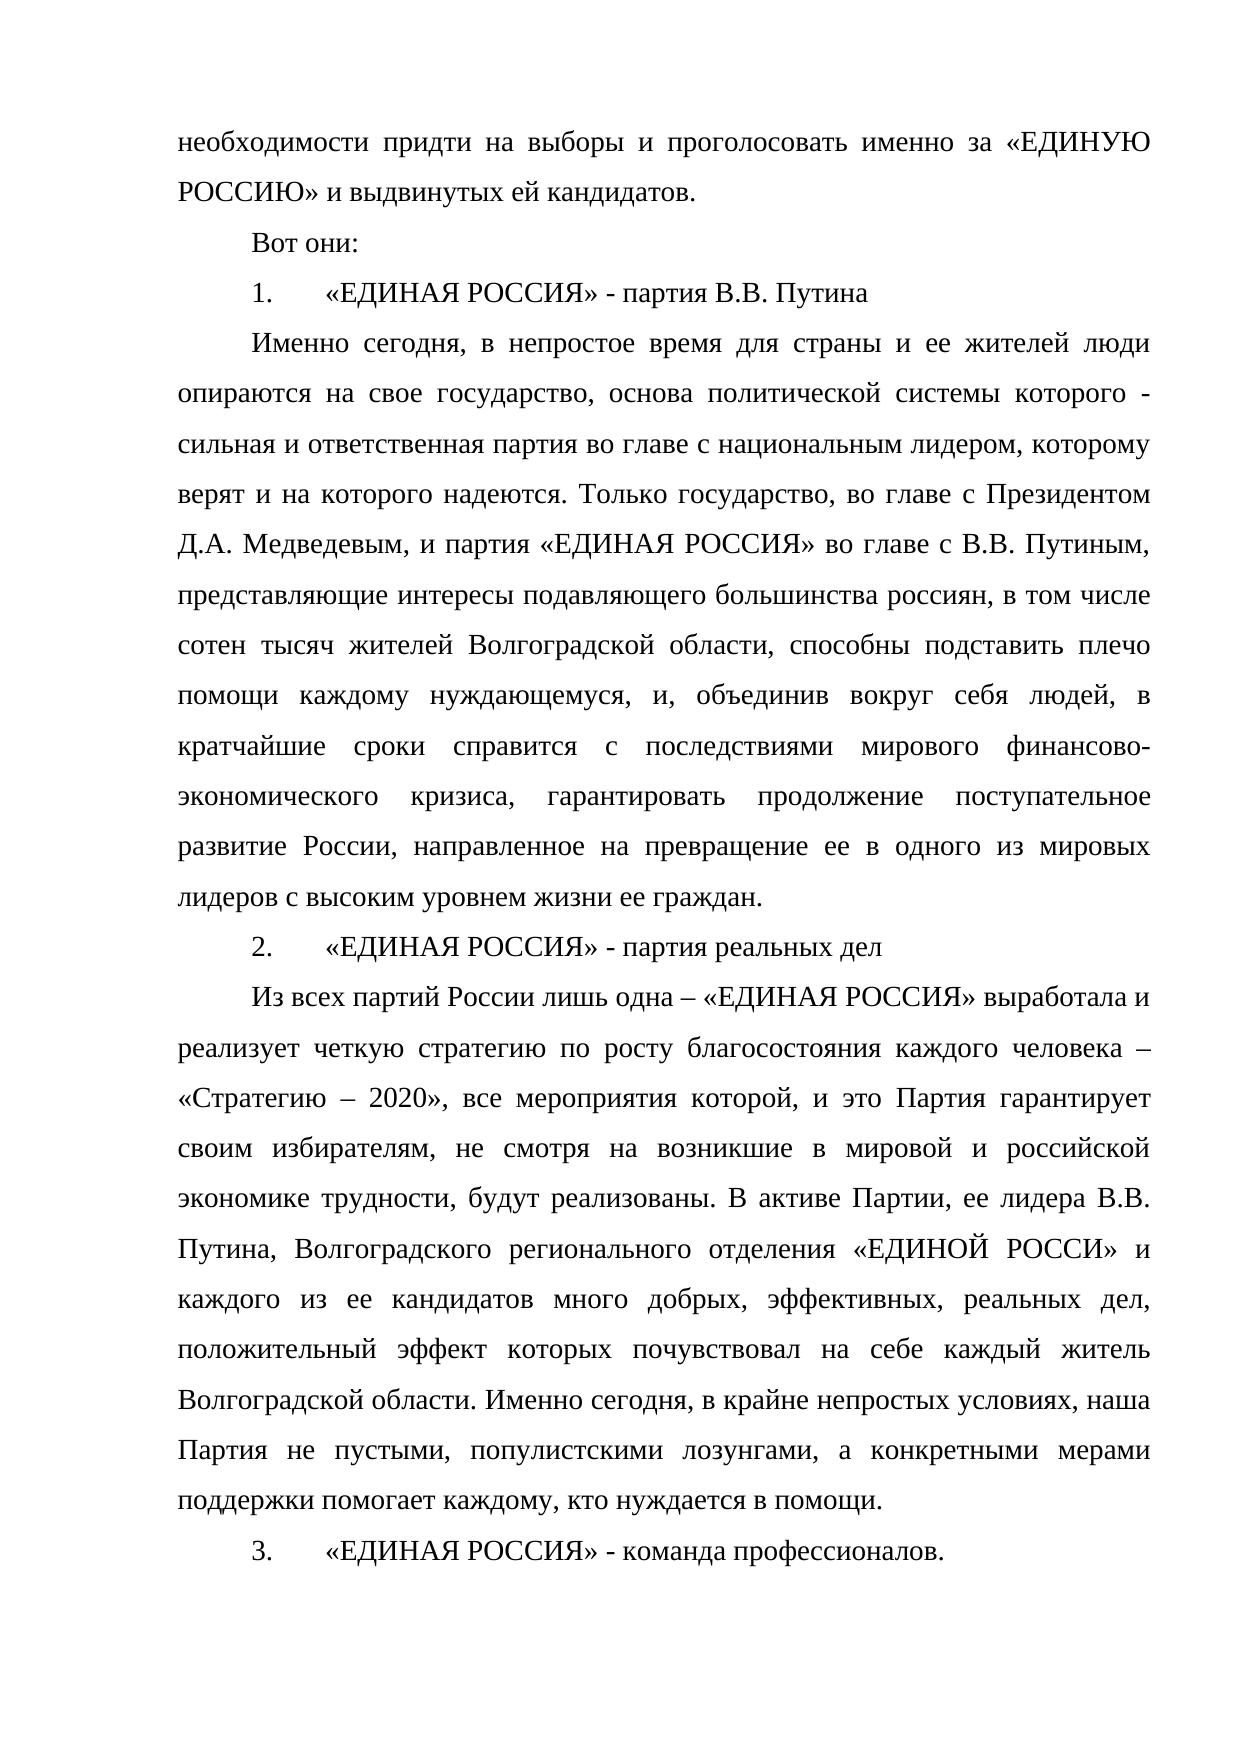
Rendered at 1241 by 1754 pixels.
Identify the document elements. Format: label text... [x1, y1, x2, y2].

list «ЕДИНАЯ РОССИЯ» - партия В.В. Путина [177, 275, 1152, 308]
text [177, 124, 1152, 208]
list «ЕДИНАЯ РОССИЯ» - команда профессионалов. [177, 1533, 1152, 1566]
text Именно сегодня, в непростое время для страны и ее жителей люди опираются на свое государство, основа политической системы которого - сильная и ответственная партия во главе с национальным лидером, которому верят и на которого надеются. Только государство, во главе с Президентом Д.А. Медведевым, и партия «ЕДИНАЯ РОССИЯ» во главе с В.В. Путиным, представляющие интересы подавляющего большинства россиян, в том числе сотен тысяч жителей Волгоградской области, способны подставить плечо помощи каждому нуждающемуся, и, объединив вокруг себя людей, в кратчайшие сроки справится с последствиями мирового финансово-экономического кризиса, гарантировать продолжение поступательное развитие России, направленное на превращение ее в одного из мировых лидеров с высоким уровнем жизни ее граждан. [177, 325, 1152, 912]
list «ЕДИНАЯ РОССИЯ» - партия реальных дел [177, 929, 1152, 963]
text Вот они: [177, 225, 1152, 258]
text Из всех партий России лишь одна – «ЕДИНАЯ РОССИЯ» выработала и реализует четкую стратегию по росту благосостояния каждого человека – «Стратегию – 2020», все мероприятия которой, и это Партия гарантирует своим избирателям, не смотря на возникшие в мировой и российской экономике трудности, будут реализованы. В активе Партии, ее лидера В.В. Путина, Волгоградского регионального отделения «ЕДИНОЙ РОССИ» и каждого из ее кандидатов много добрых, эффективных, реальных дел, положительный эффект которых почувствовал на себе каждый житель Волгоградской области. Именно сегодня, в крайне непростых условиях, наша Партия не пустыми, популистскими лозунгами, а конкретными мерами поддержки помогает каждому, кто нуждается в помощи. [177, 979, 1152, 1516]
